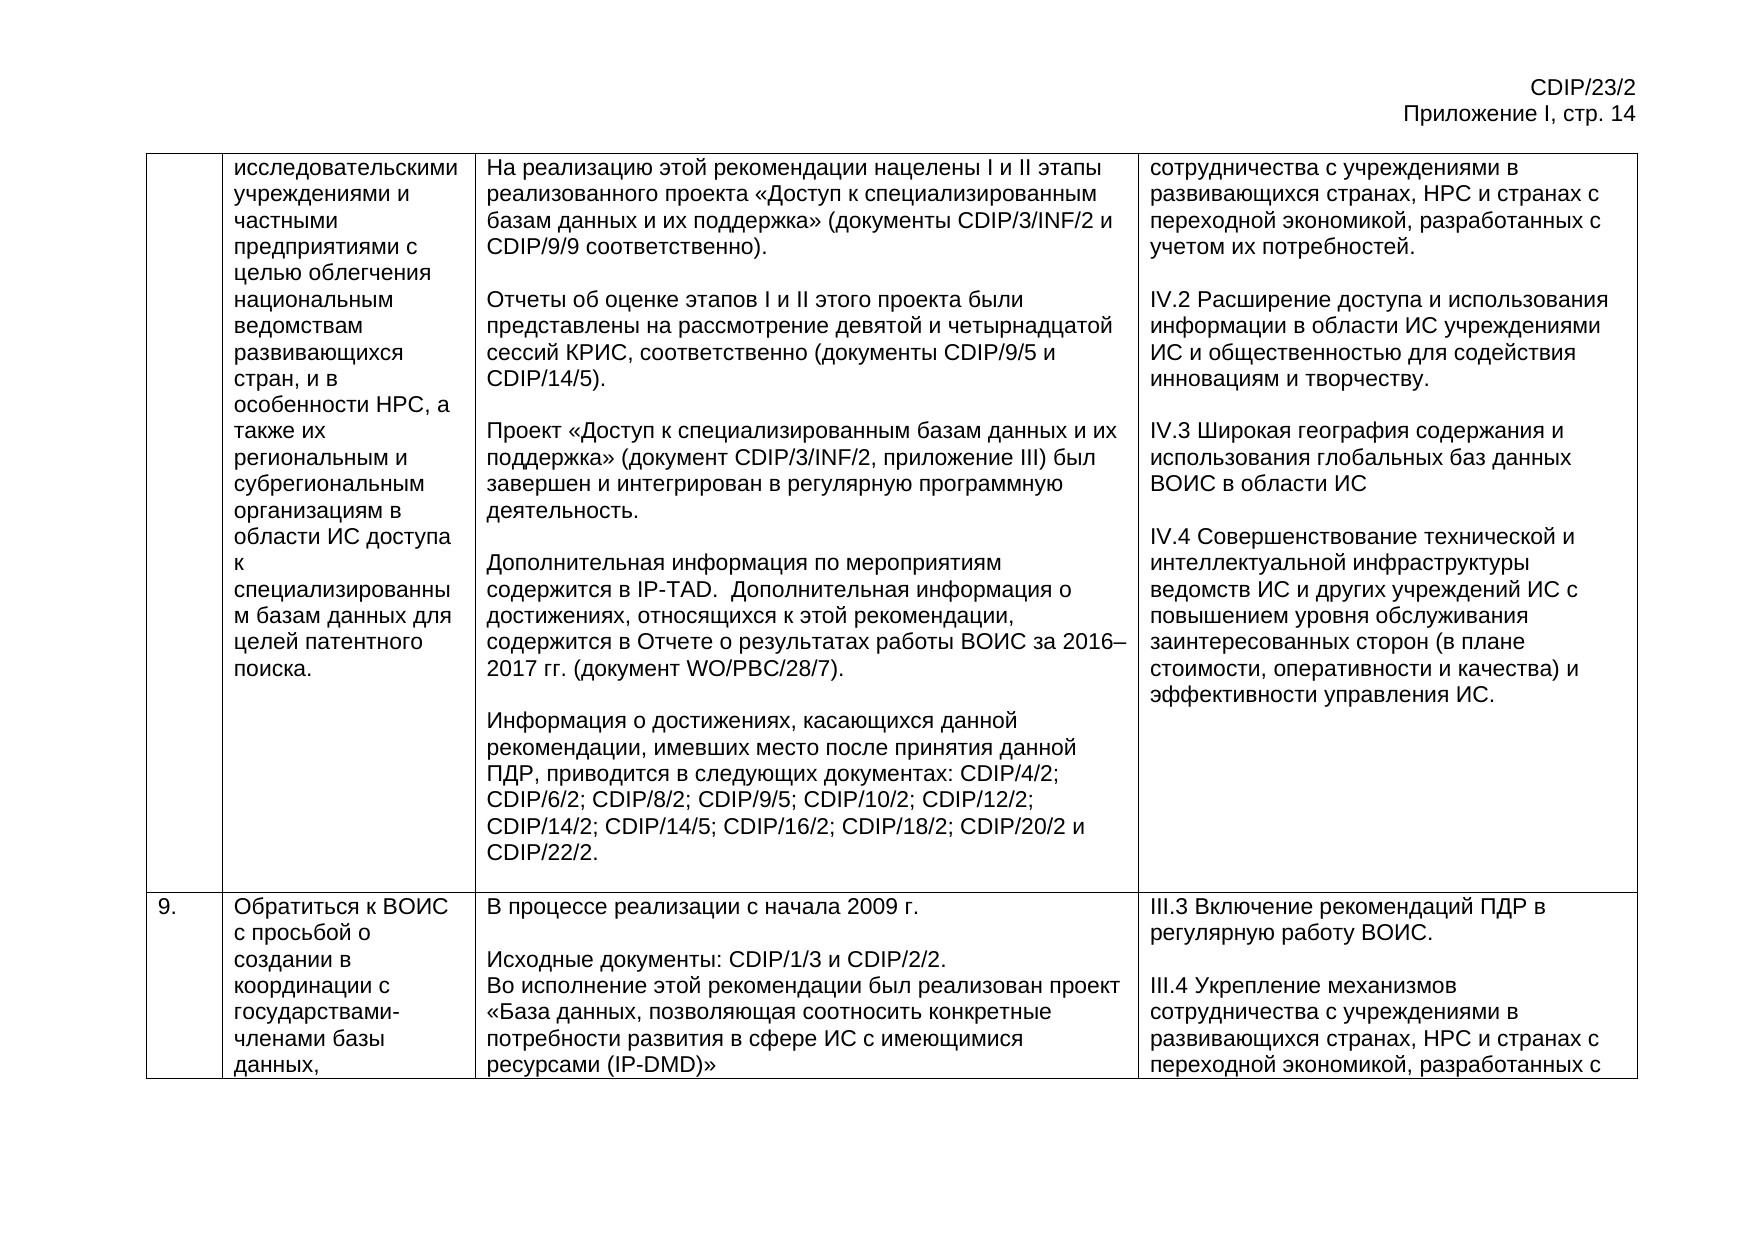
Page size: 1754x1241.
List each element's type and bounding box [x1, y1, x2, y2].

table_cell [1139, 154, 1637, 892]
table_cell [223, 154, 475, 892]
table_cell [147, 893, 222, 1077]
table_cell [476, 154, 1138, 892]
table_cell [147, 154, 222, 892]
table_cell [223, 893, 475, 1077]
table_cell [1139, 893, 1637, 1077]
table_cell [476, 893, 1138, 1077]
